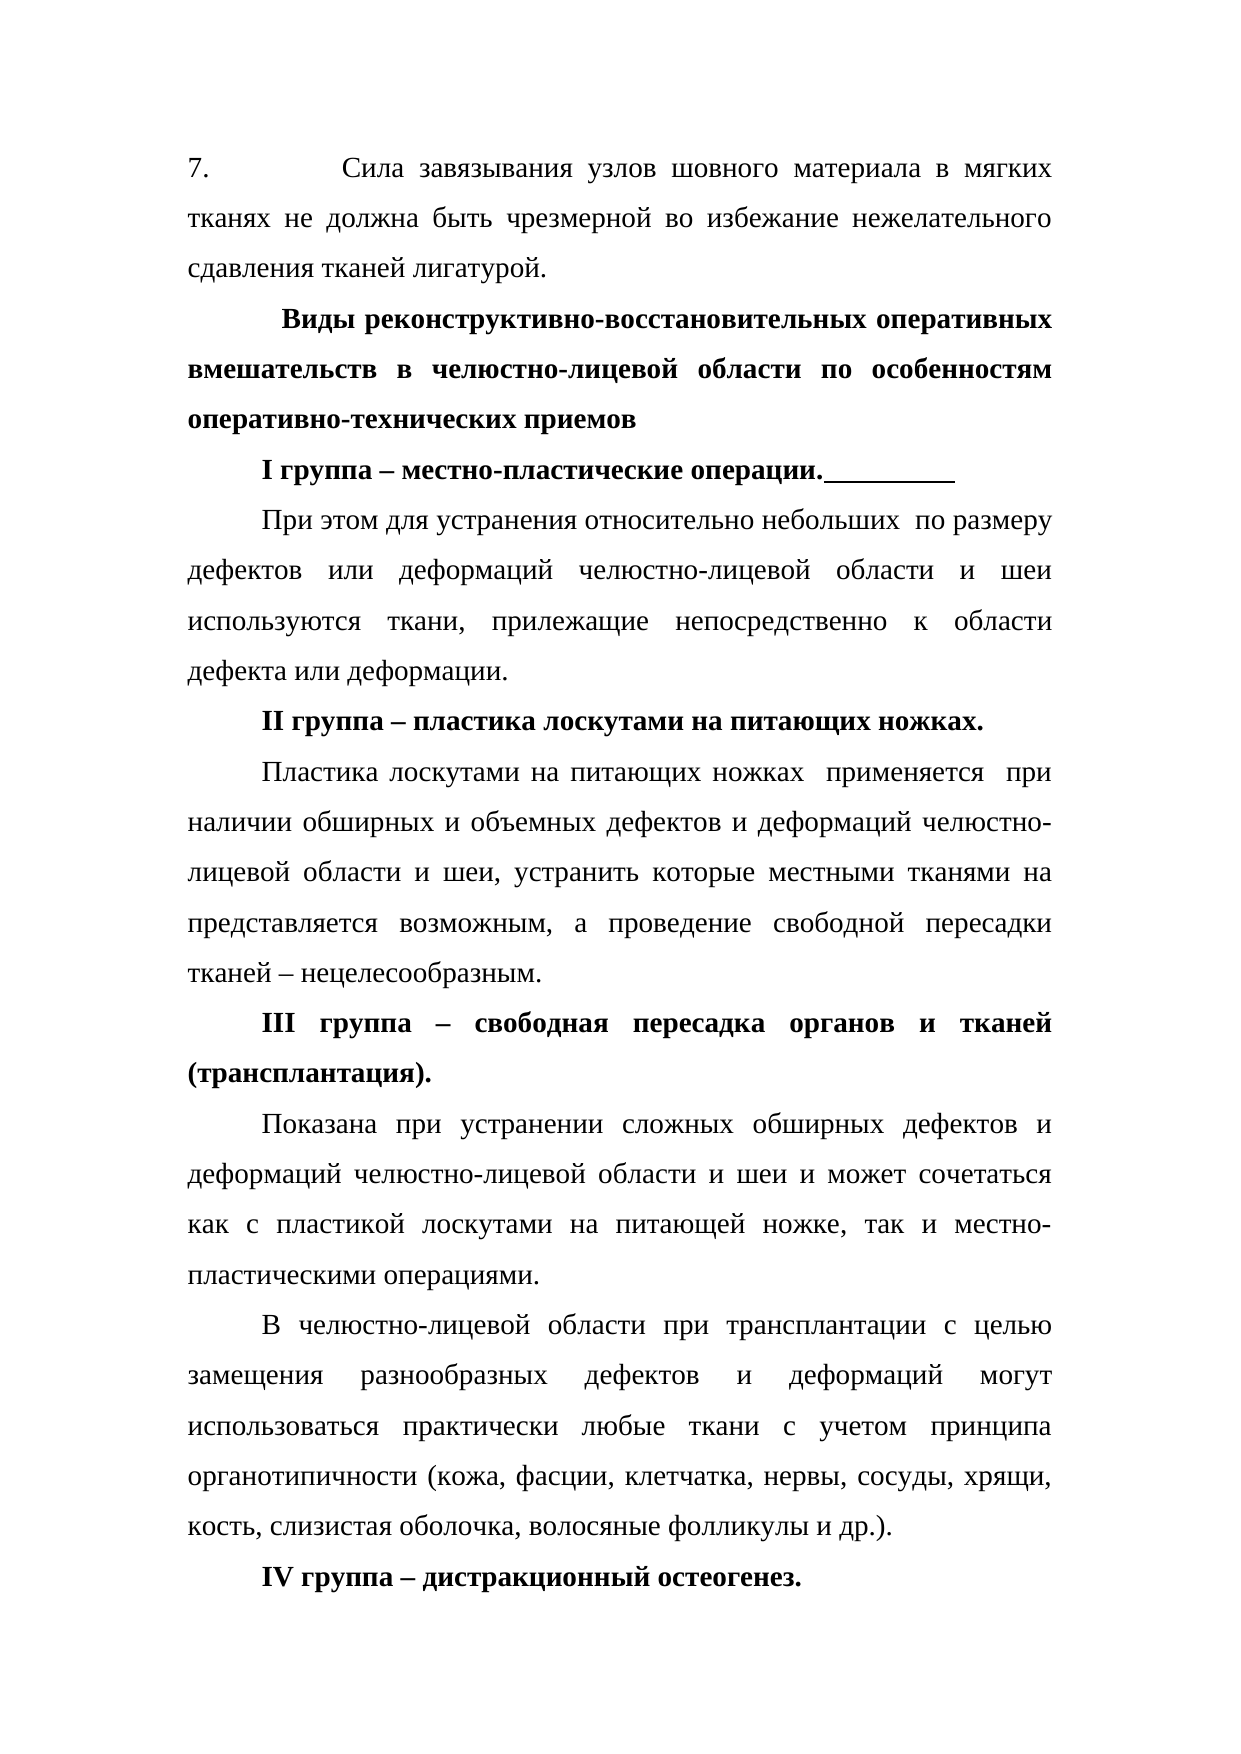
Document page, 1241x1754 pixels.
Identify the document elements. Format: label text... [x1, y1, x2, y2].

list Сила завязывания узлов шовного материала в мягких тканях не должна быть чрезмерной во избежание нежелательного сдавления тканей лигатурой. [187, 150, 1053, 284]
text При этом для устранения относительно небольших по размеру дефектов или деформаций челюстно-лицевой области и шеи используются ткани, прилежащие непосредственно к области дефекта или деформации. [187, 502, 1053, 687]
text III группа – свободная пересадка органов и тканей (трансплантация). [187, 1005, 1053, 1089]
text IV группа – дистракционный остеогенез. [187, 1559, 1053, 1592]
text Виды реконструктивно-восстановительных оперативных вмешательств в челюстно-лицевой области по особенностям оперативно-технических приемов [187, 301, 1053, 435]
text Пластика лоскутами на питающих ножках применяется при наличии обширных и объемных дефектов и деформаций челюстно-лицевой области и шеи, устранить которые местными тканями на представляется возможным, а проведение свободной пересадки тканей – нецелесообразным. [187, 754, 1053, 988]
text II группа – пластика лоскутами на питающих ножках. [187, 703, 1053, 737]
text В челюстно-лицевой области при трансплантации с целью замещения разнообразных дефектов и деформаций могут использоваться практически любые ткани с учетом принципа органотипичности (кожа, фасции, клетчатка, нервы, сосуды, хрящи, кость, слизистая оболочка, волосяные фолликулы и др.). [187, 1307, 1053, 1542]
text I группа – местно-пластические операции. [187, 452, 1053, 485]
text Показана при устранении сложных обширных дефектов и деформаций челюстно-лицевой области и шеи и может сочетаться как с пластикой лоскутами на питающей ножке, так и местно- пластическими операциями. [187, 1106, 1053, 1290]
